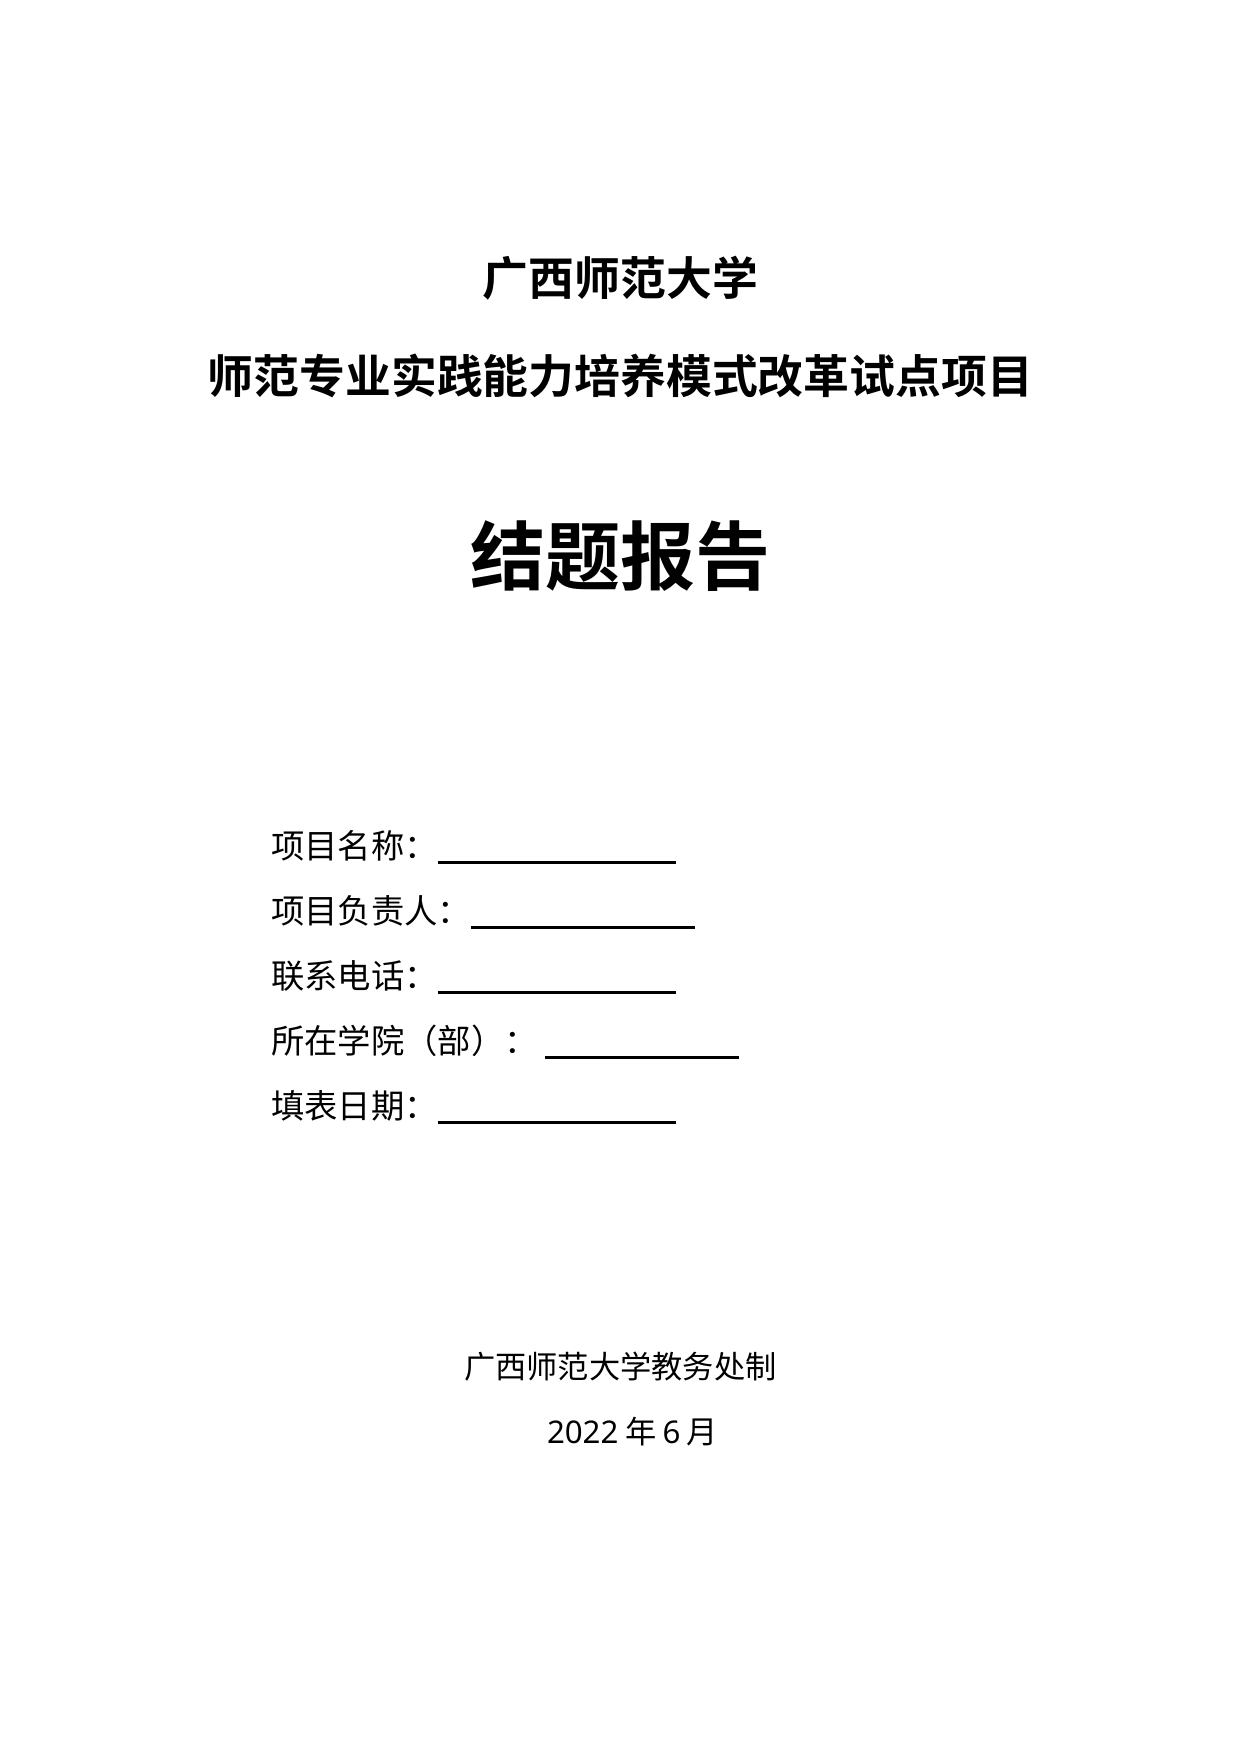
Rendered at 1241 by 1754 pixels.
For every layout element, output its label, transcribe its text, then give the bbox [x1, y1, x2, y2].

text 项目名称： [187, 812, 1053, 877]
text 联系电话： [187, 942, 1053, 1007]
text 2022年6月 [187, 1397, 1053, 1462]
text 师范专业实践能力培养模式改革试点项目 [187, 324, 1053, 422]
text 项目负责人： [187, 877, 1053, 942]
text 结题报告 [187, 487, 1053, 617]
text 广西师范大学 [187, 227, 1053, 324]
text 填表日期： [187, 1072, 1053, 1137]
text 所在学院（部）： [187, 1007, 1053, 1072]
text 广西师范大学教务处制 [187, 1332, 1053, 1397]
